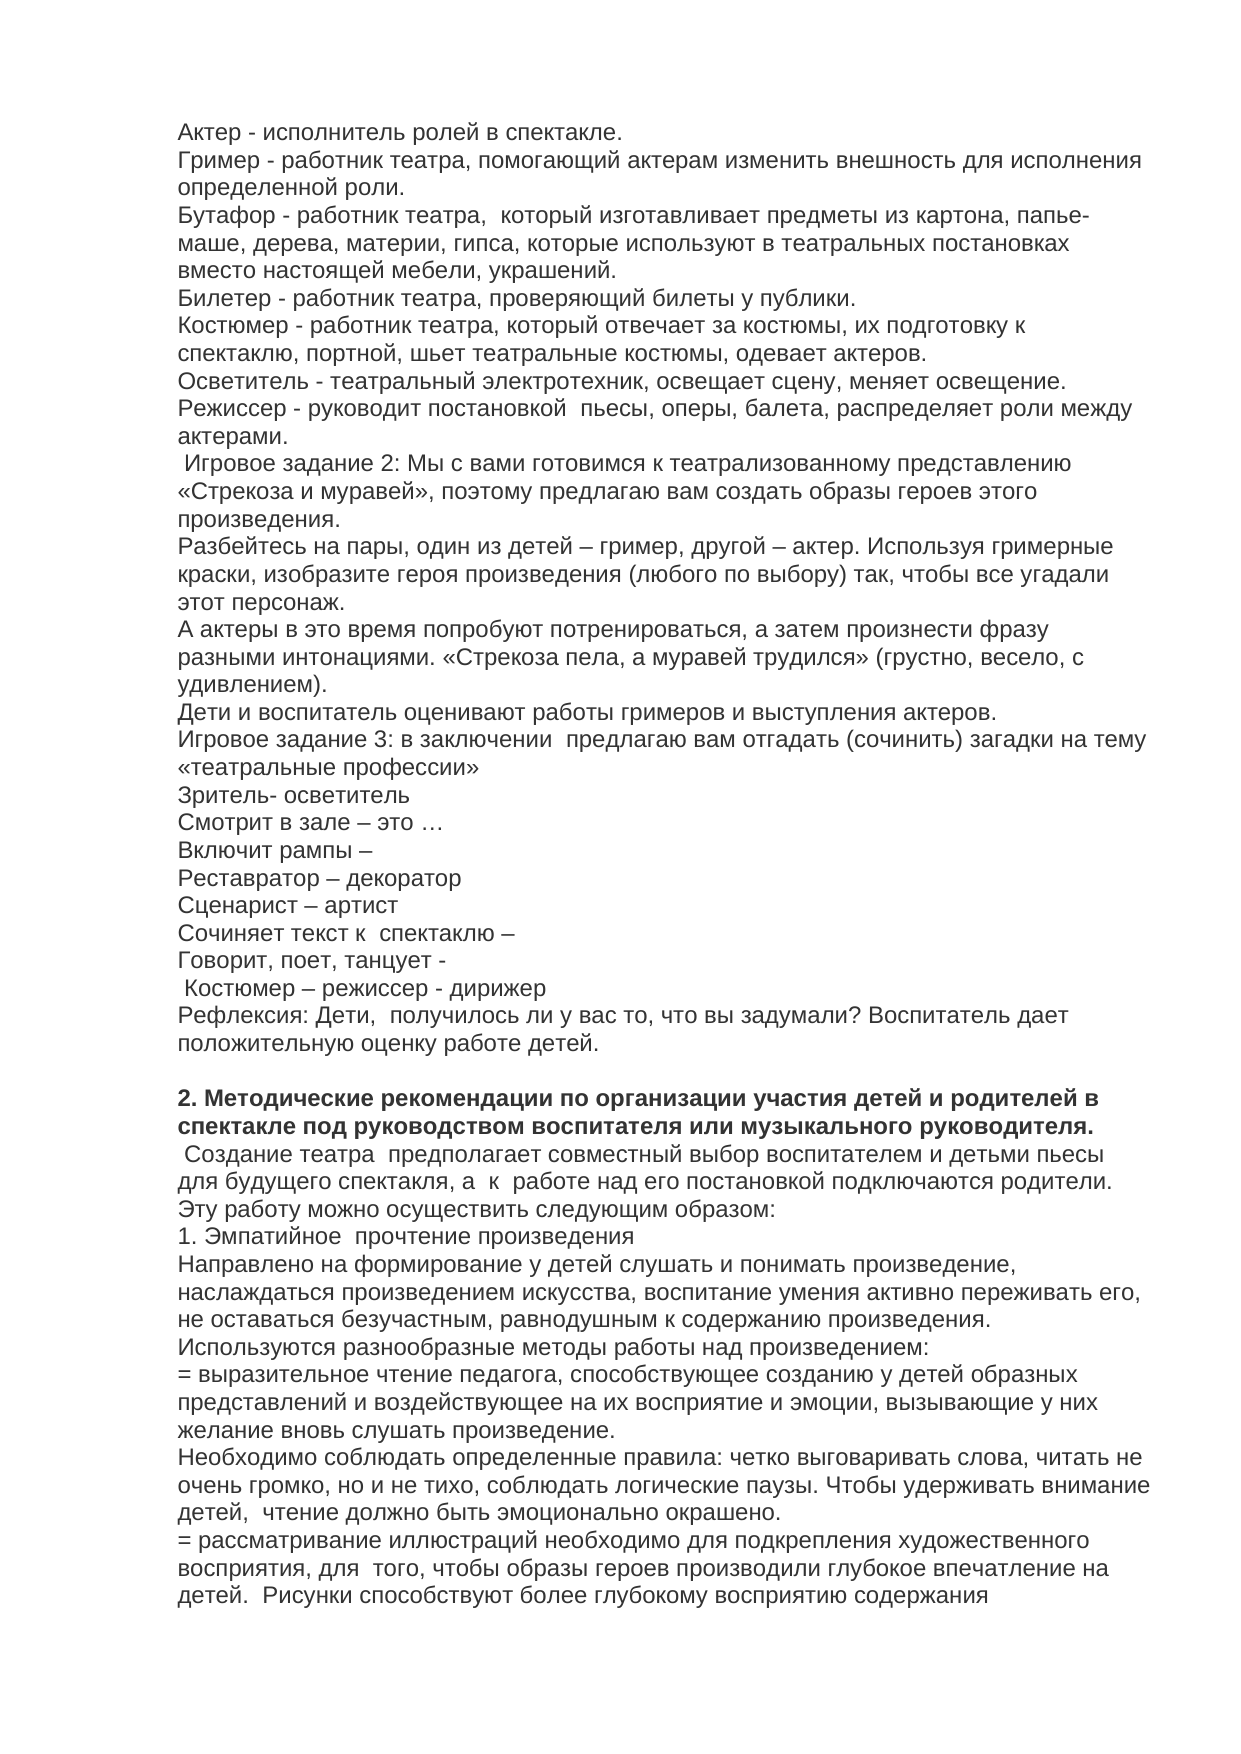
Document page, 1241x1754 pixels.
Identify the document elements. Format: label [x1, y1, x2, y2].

text [177, 118, 1152, 1609]
